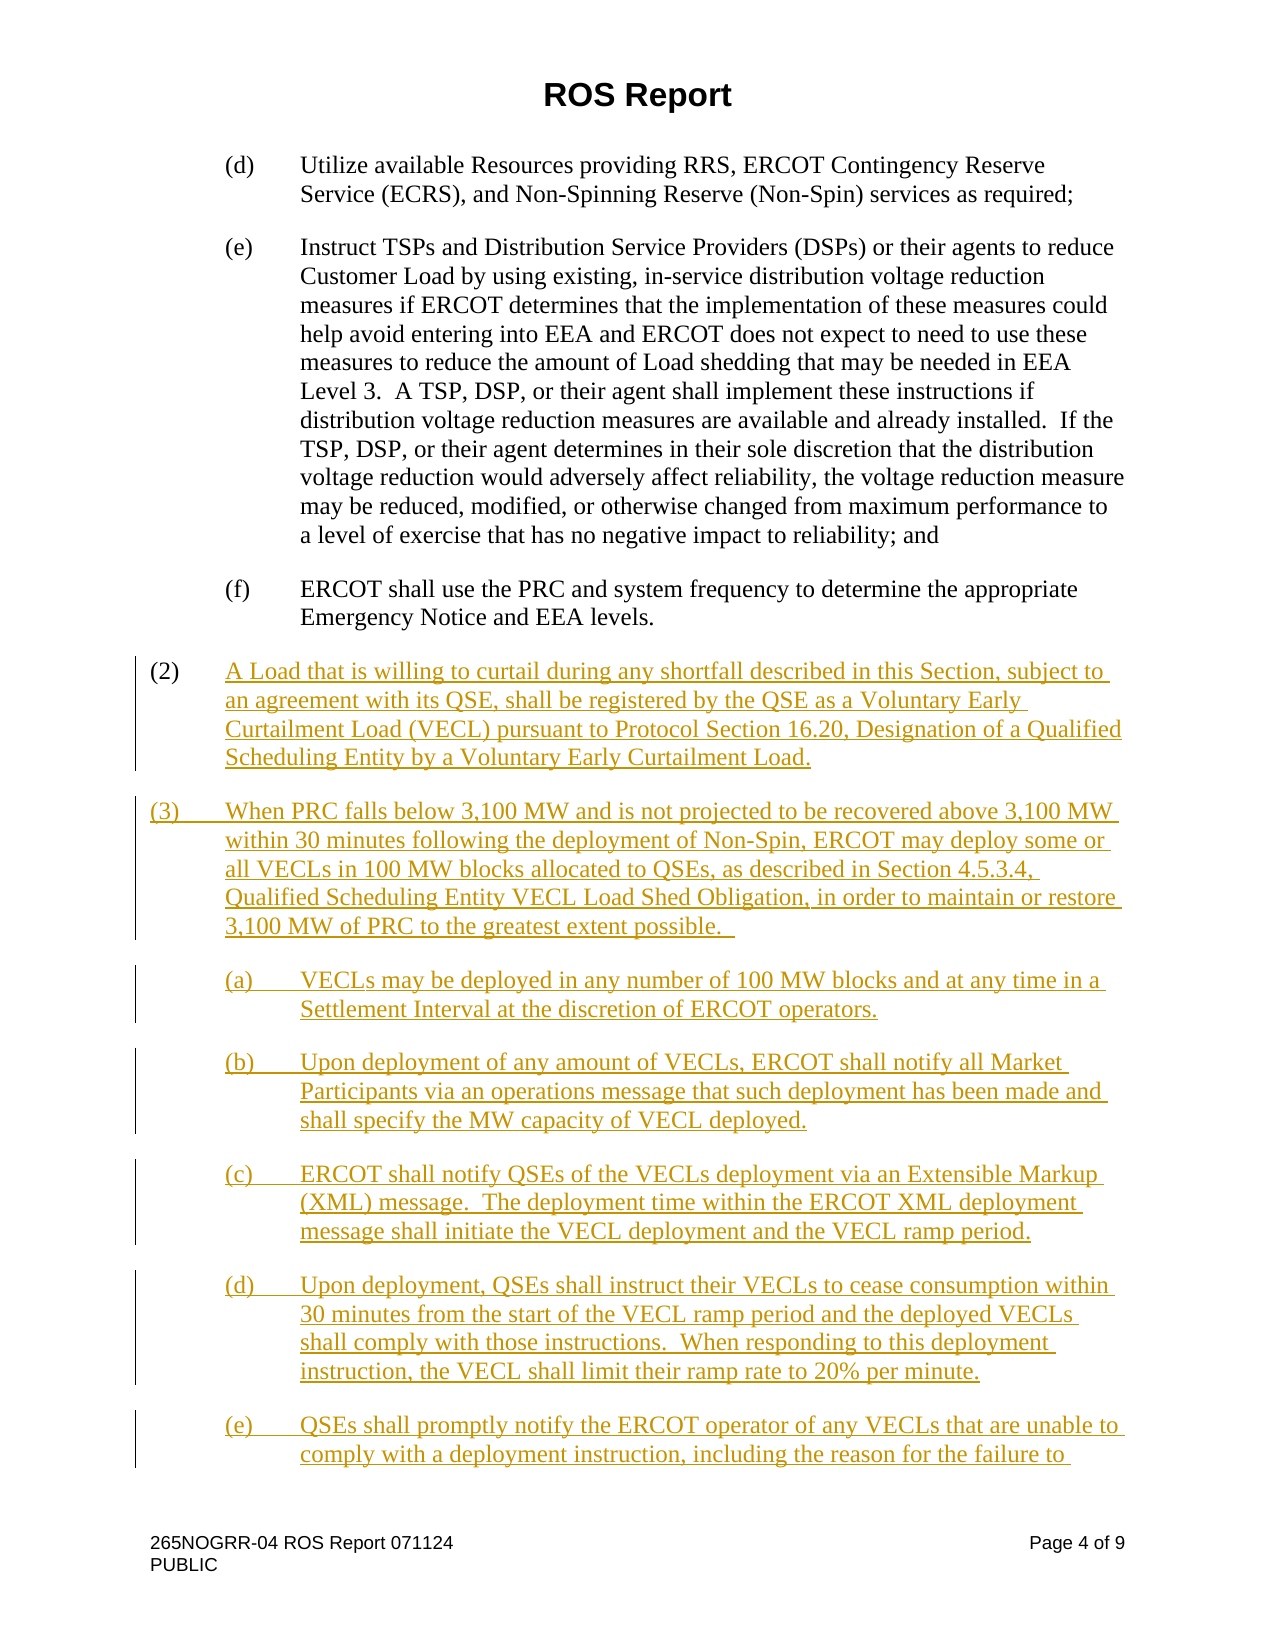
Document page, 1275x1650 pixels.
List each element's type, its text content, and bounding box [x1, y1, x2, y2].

text (2) [150, 656, 1125, 771]
text (d) Utilize available Resources providing RRS, ERCOT Contingency Reserve Service (ECRS), and Non-Spinning Reserve (Non-Spin) services as required; [225, 150, 1125, 207]
text (e) Instruct TSPs and Distribution Service Providers (DSPs) or their agents to reduce Customer Load by using existing, in-service distribution voltage reduction measures if ERCOT determines that the implementation of these measures could help avoid entering into EEA and ERCOT does not expect to need to use these measures to reduce the amount of Load shedding that may be needed in EEA Level 3. A TSP, DSP, or their agent shall implement these instructions if distribution voltage reduction measures are available and already installed. If the TSP, DSP, or their agent determines in their sole discretion that the distribution voltage reduction would adversely affect reliability, the voltage reduction measure may be reduced, modified, or otherwise changed from maximum performance to a level of exercise that has no negative impact to reliability; and [225, 232, 1125, 549]
text (f) ERCOT shall use the PRC and system frequency to determine the appropriate Emergency Notice and EEA levels. [225, 574, 1125, 631]
